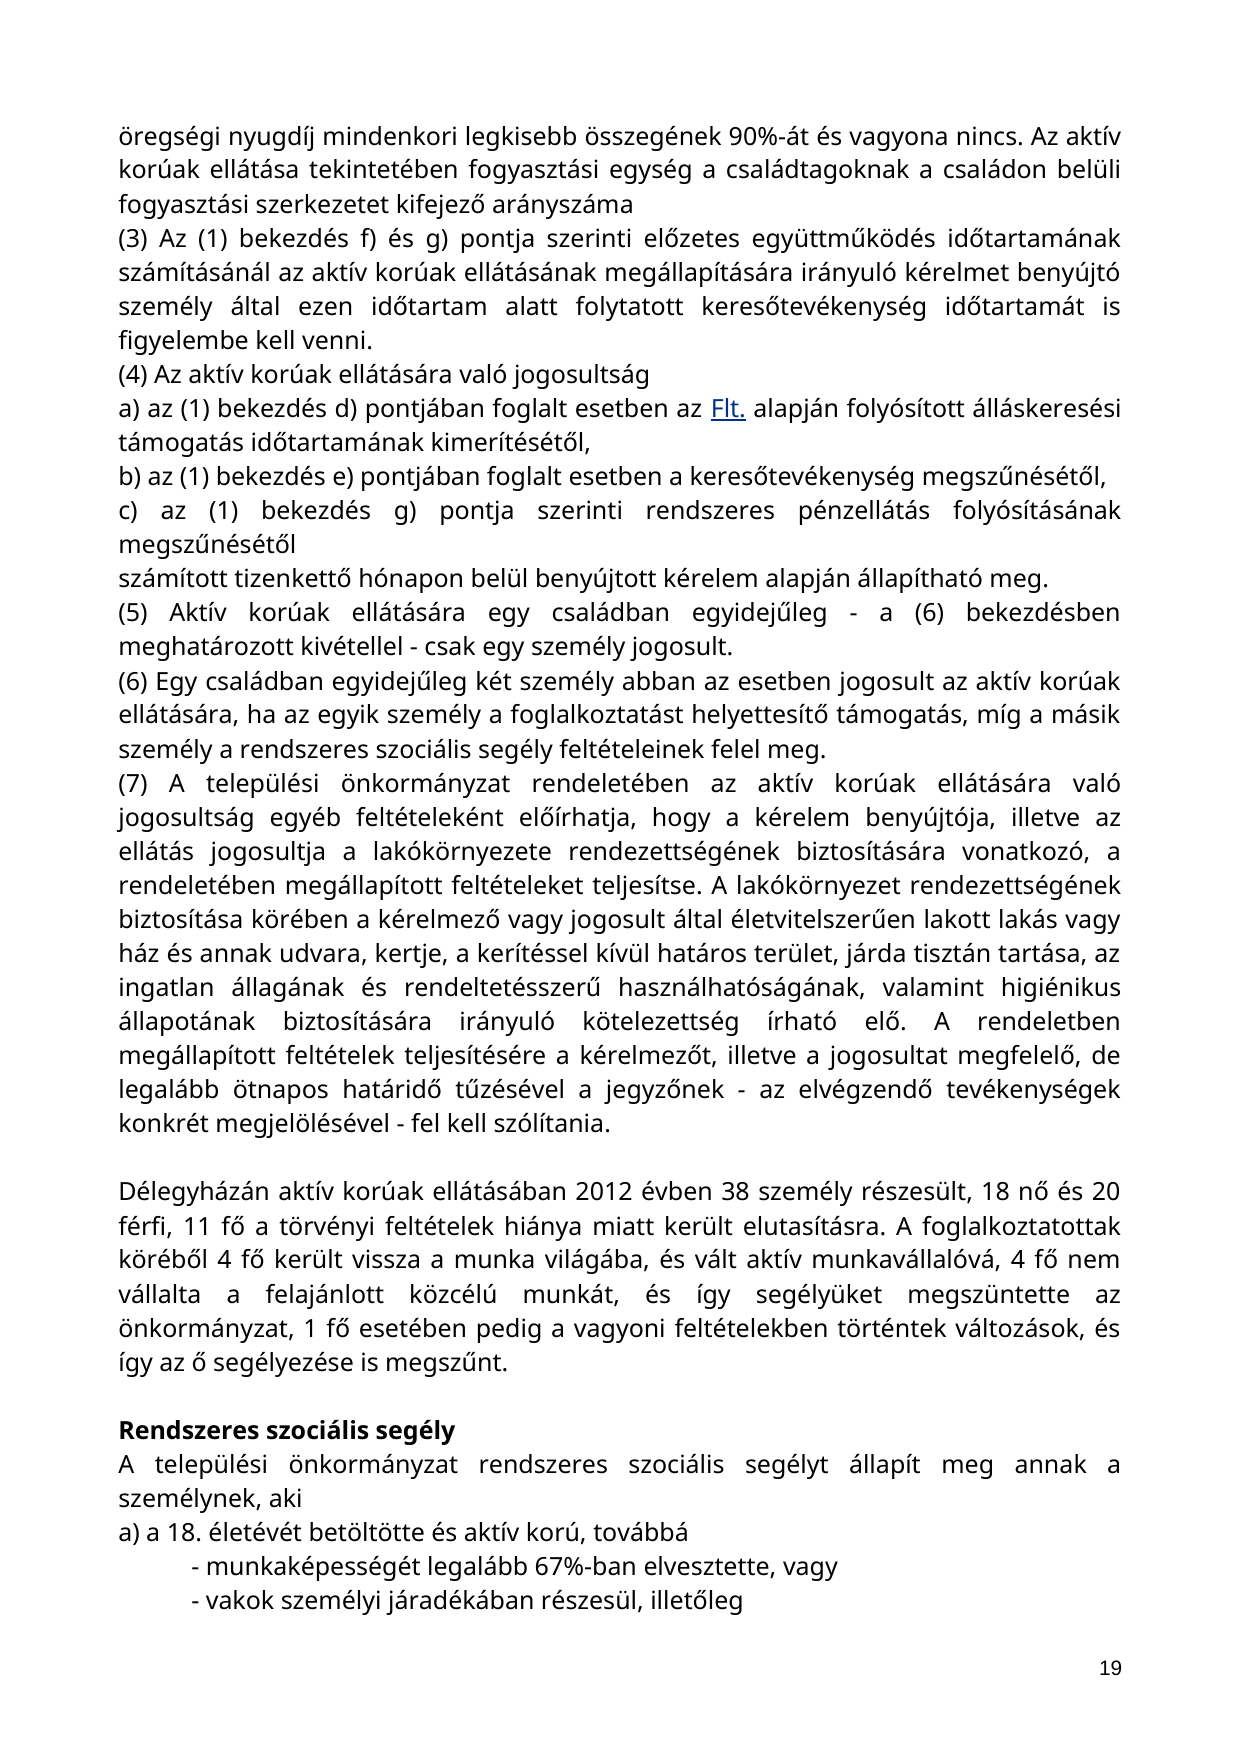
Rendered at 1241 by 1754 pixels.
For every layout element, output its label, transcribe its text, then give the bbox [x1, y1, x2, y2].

text (3) Az (1) bekezdés f) és g) pontja szerinti előzetes együttműködés időtartamának számításánál az aktív korúak ellátásának megállapítására irányuló kérelmet benyújtó személy által ezen időtartam alatt folytatott keresőtevékenység időtartamát is figyelembe kell venni. [118, 220, 1122, 357]
text Délegyházán aktív korúak ellátásában 2012 évben 38 személy részesült, 18 nő és 20 férfi, 11 fő a törvényi feltételek hiánya miatt került elutasításra. A foglalkoztatottak köréből 4 fő került vissza a munka világába, és vált aktív munkavállalóvá, 4 fő nem vállalta a felajánlott közcélú munkát, és így segélyüket megszüntette az önkormányzat, 1 fő esetében pedig a vagyoni feltételekben történtek változások, és így az ő segélyezése is megszűnt. [118, 1174, 1122, 1378]
text A települési önkormányzat rendszeres szociális segélyt állapít meg annak a személynek, aki [118, 1447, 1122, 1515]
text (7) A települési önkormányzat rendeletében az aktív korúak ellátására való jogosultság egyéb feltételeként előírhatja, hogy a kérelem benyújtója, illetve az ellátás jogosultja a lakókörnyezete rendezettségének biztosítására vonatkozó, a rendeletében megállapított feltételeket teljesítse. A lakókörnyezet rendezettségének biztosítása körében a kérelmező vagy jogosult által életvitelszerűen lakott lakás vagy ház és annak udvara, kertje, a kerítéssel kívül határos terület, járda tisztán tartása, az ingatlan állagának és rendeltetésszerű használhatóságának, valamint higiénikus állapotának biztosítására irányuló kötelezettség írható elő. A rendeletben megállapított feltételek teljesítésére a kérelmezőt, illetve a jogosultat megfelelő, de legalább ötnapos határidő tűzésével a jegyzőnek - az elvégzendő tevékenységek konkrét megjelölésével - fel kell szólítania. [118, 765, 1122, 1140]
text számított tizenkettő hónapon belül benyújtott kérelem alapján állapítható meg. [118, 561, 1122, 595]
text a) a 18. életévét betöltötte és aktív korú, továbbá [118, 1515, 1122, 1549]
text (4) Az aktív korúak ellátására való jogosultság [118, 357, 1122, 391]
text - vakok személyi járadékában részesül, illetőleg [191, 1583, 1122, 1617]
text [118, 118, 1122, 220]
text - munkaképességét legalább 67%-ban elvesztette, vagy [191, 1549, 1122, 1583]
text (5) Aktív korúak ellátására egy családban egyidejűleg - a (6) bekezdésben meghatározott kivétellel - csak egy személy jogosult. [118, 595, 1122, 663]
text b) az (1) bekezdés e) pontjában foglalt esetben a keresőtevékenység megszűnésétől, [118, 459, 1122, 493]
text Rendszeres szociális segély [118, 1412, 1122, 1447]
text c) az (1) bekezdés g) pontja szerinti rendszeres pénzellátás folyósításának megszűnésétől [118, 493, 1122, 561]
text a) az (1) bekezdés d) pontjában foglalt esetben az Flt. alapján folyósított álláskeresési támogatás időtartamának kimerítésétől, [118, 391, 1122, 459]
text (6) Egy családban egyidejűleg két személy abban az esetben jogosult az aktív korúak ellátására, ha az egyik személy a foglalkoztatást helyettesítő támogatás, míg a másik személy a rendszeres szociális segély feltételeinek felel meg. [118, 663, 1122, 765]
